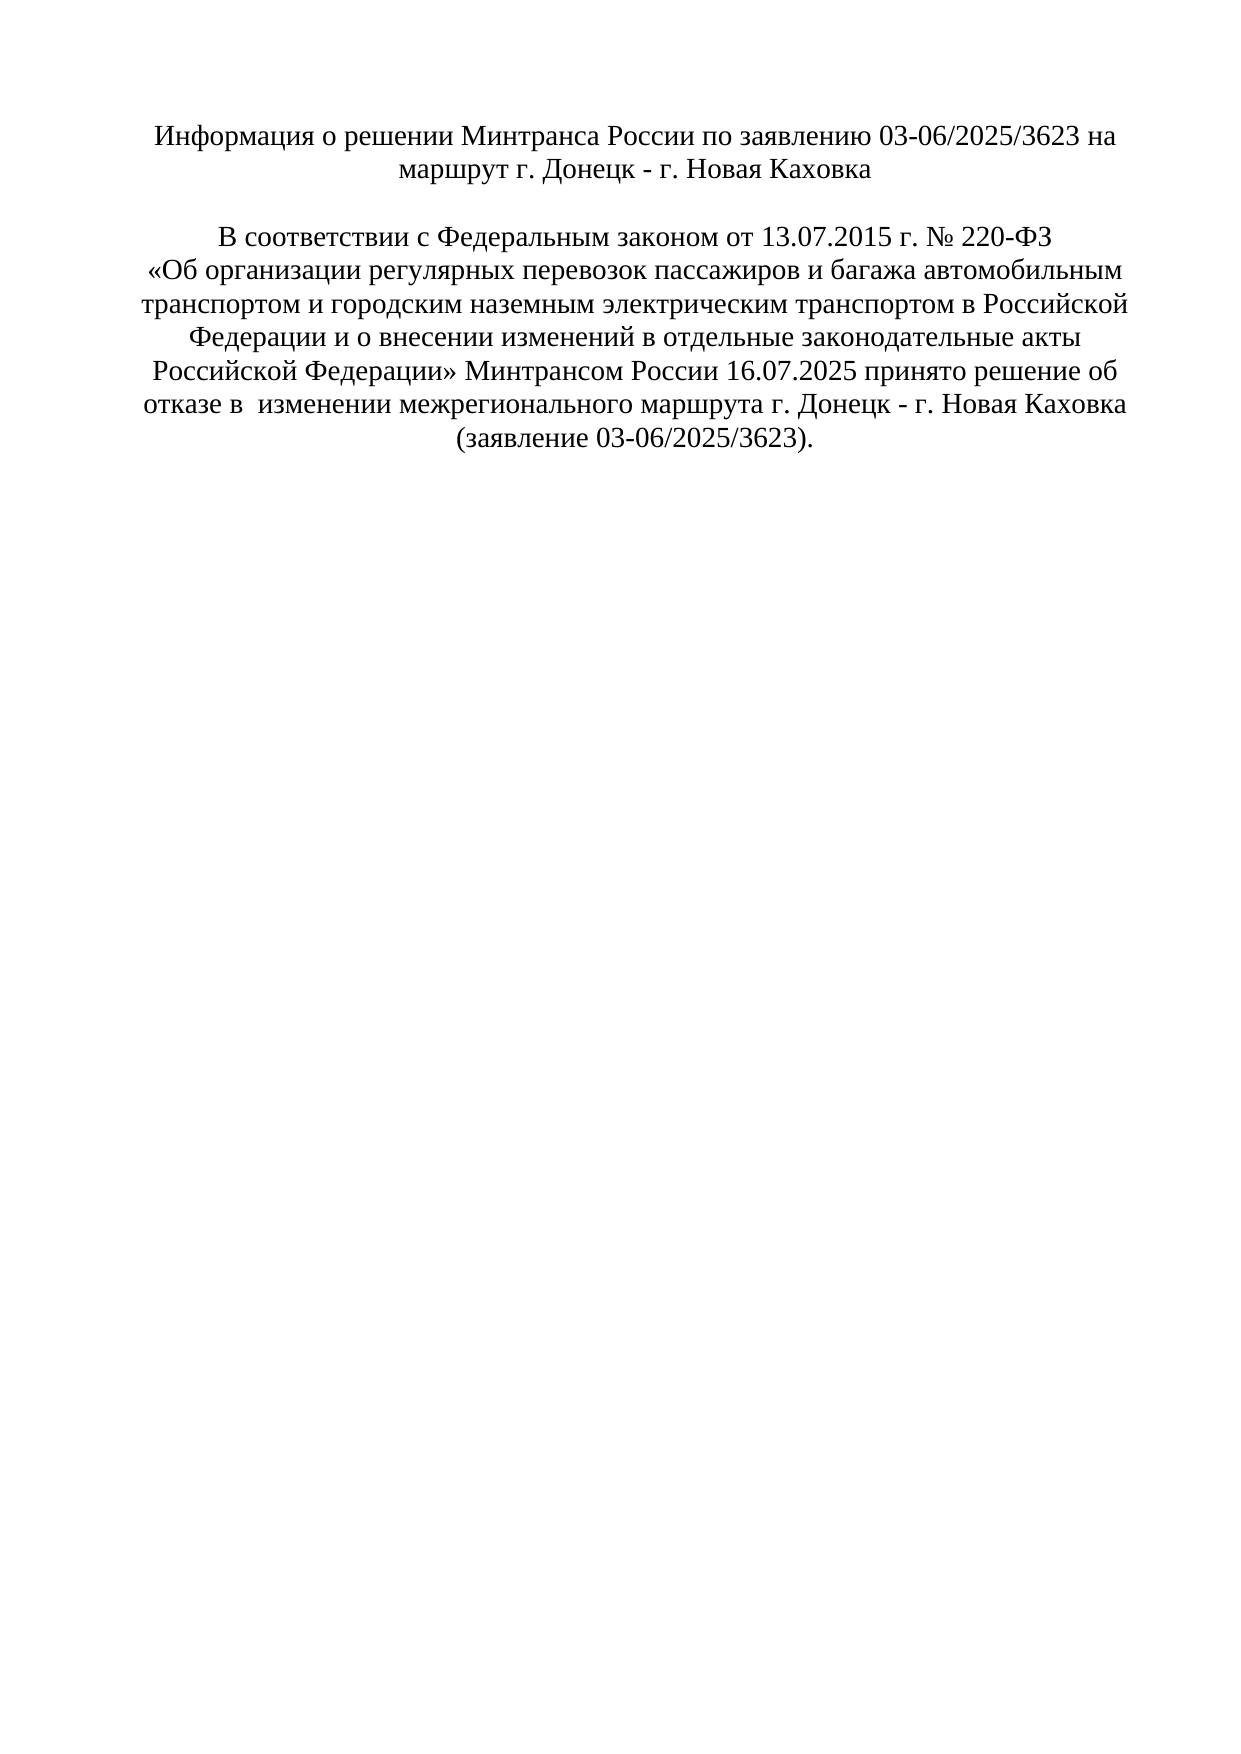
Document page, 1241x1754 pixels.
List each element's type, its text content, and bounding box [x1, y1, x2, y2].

text Информация о решении Минтранса России по заявлению 03-06/2025/3623 на маршрут г. Донецк - г. Новая Каховка [118, 118, 1152, 185]
text В соответствии с Федеральным законом от 13.07.2015 г. № 220-ФЗ «Об организации регулярных перевозок пассажиров и багажа автомобильным транспортом и городским наземным электрическим транспортом в Российской Федерации и о внесении изменений в отдельные законодательные акты Российской Федерации» Минтрансом России 16.07.2025 принято решение об отказе в изменении межрегионального маршрута г. Донецк - г. Новая Каховка (заявление 03-06/2025/3623). [118, 219, 1152, 453]
